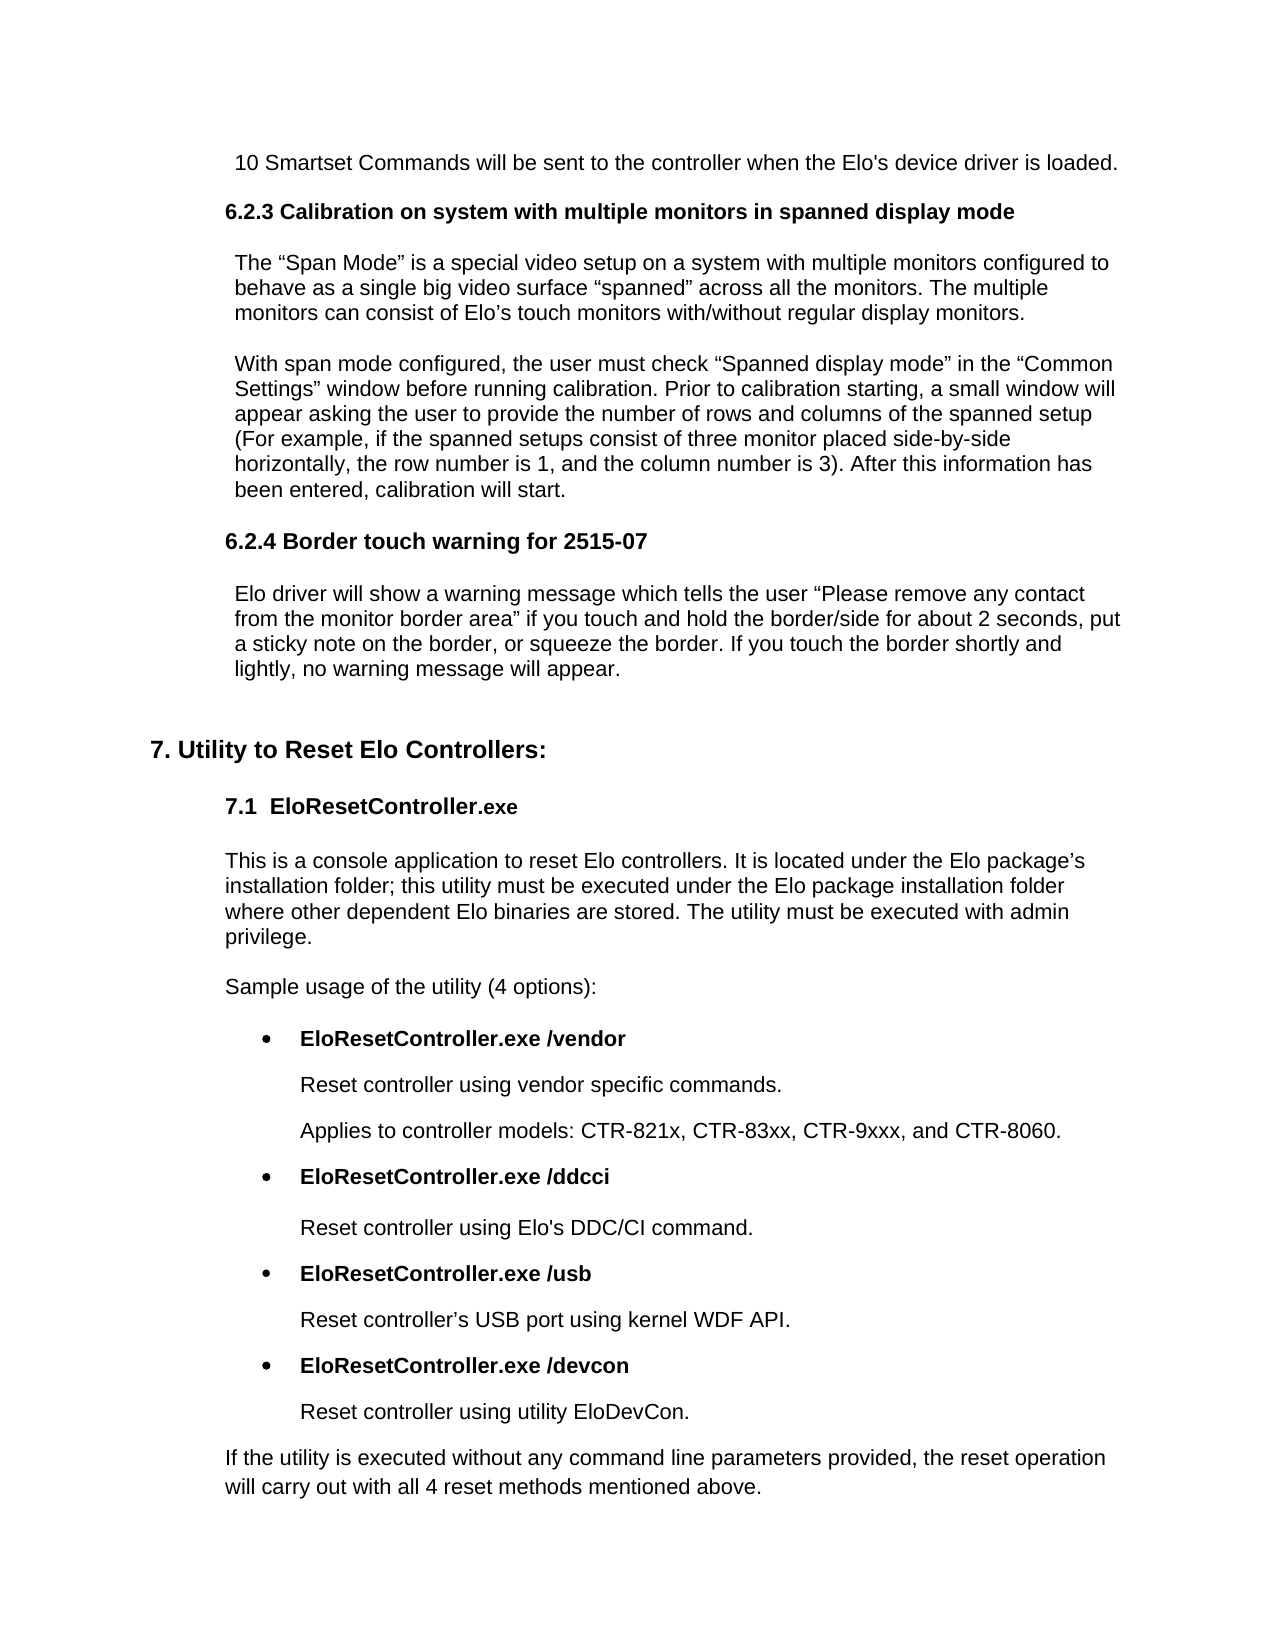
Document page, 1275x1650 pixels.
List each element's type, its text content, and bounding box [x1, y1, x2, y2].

list EloResetController.exe /ddcci [262, 1164, 1125, 1189]
list EloResetController.exe /vendor [262, 1026, 1125, 1051]
list Reset controller’s USB port using kernel WDF API. [150, 1307, 1125, 1332]
list Applies to controller models: CTR-821x, CTR-83xx, CTR-9xxx, and CTR-8060. [281, 1118, 1125, 1143]
list 6.2.3 Calibration on system with multiple monitors in spanned display mode [225, 199, 1125, 224]
list The “Span Mode” is a special video setup on a system with multiple monitors configured to behave as a single big video surface “spanned” across all the monitors. The multiple monitors can consist of Elo’s touch monitors with/without regular display monitors. [234, 249, 1125, 325]
list Sample usage of the utility (4 options): [150, 974, 1125, 999]
list Reset controller using vendor specific commands. [281, 1072, 1125, 1097]
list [234, 150, 1125, 175]
list EloResetController.exe /devcon [262, 1353, 1125, 1378]
list With span mode configured, the user must check “Spanned display mode” in the “Common Settings” window before running calibration. Prior to calibration starting, a small window will appear asking the user to provide the number of rows and columns of the spanned setup (For example, if the spanned setups consist of three monitor placed side-by-side horizontally, the row number is 1, and the column number is 3). After this information has been entered, calibration will start. [234, 350, 1125, 502]
list EloResetController.exe /usb [262, 1261, 1125, 1286]
list 7.1 EloResetController.exe [225, 793, 1125, 819]
list If the utility is executed without any command line parameters provided, the reset operation will carry out with all 4 reset methods mentioned above. [225, 1445, 1125, 1499]
list Reset controller using Elo's DDC/CI command. [281, 1214, 1125, 1240]
list 7. Utility to Reset Elo Controllers: [150, 736, 1125, 764]
list 6.2.4 Border touch warning for 2515-07 [225, 528, 1125, 554]
list This is a console application to reset Elo controllers. It is located under the Elo package’s installation folder; this utility must be executed under the Elo package installation folder where other dependent Elo binaries are stored. The utility must be executed with admin privilege. [225, 848, 1125, 949]
list Elo driver will show a warning message which tells the user “Please remove any contact from the monitor border area” if you touch and hold the border/side for about 2 seconds, put a sticky note on the border, or squeeze the border. If you touch the border shortly and lightly, no warning message will appear. [234, 581, 1125, 682]
list Reset controller using utility EloDevCon. [225, 1399, 1125, 1424]
